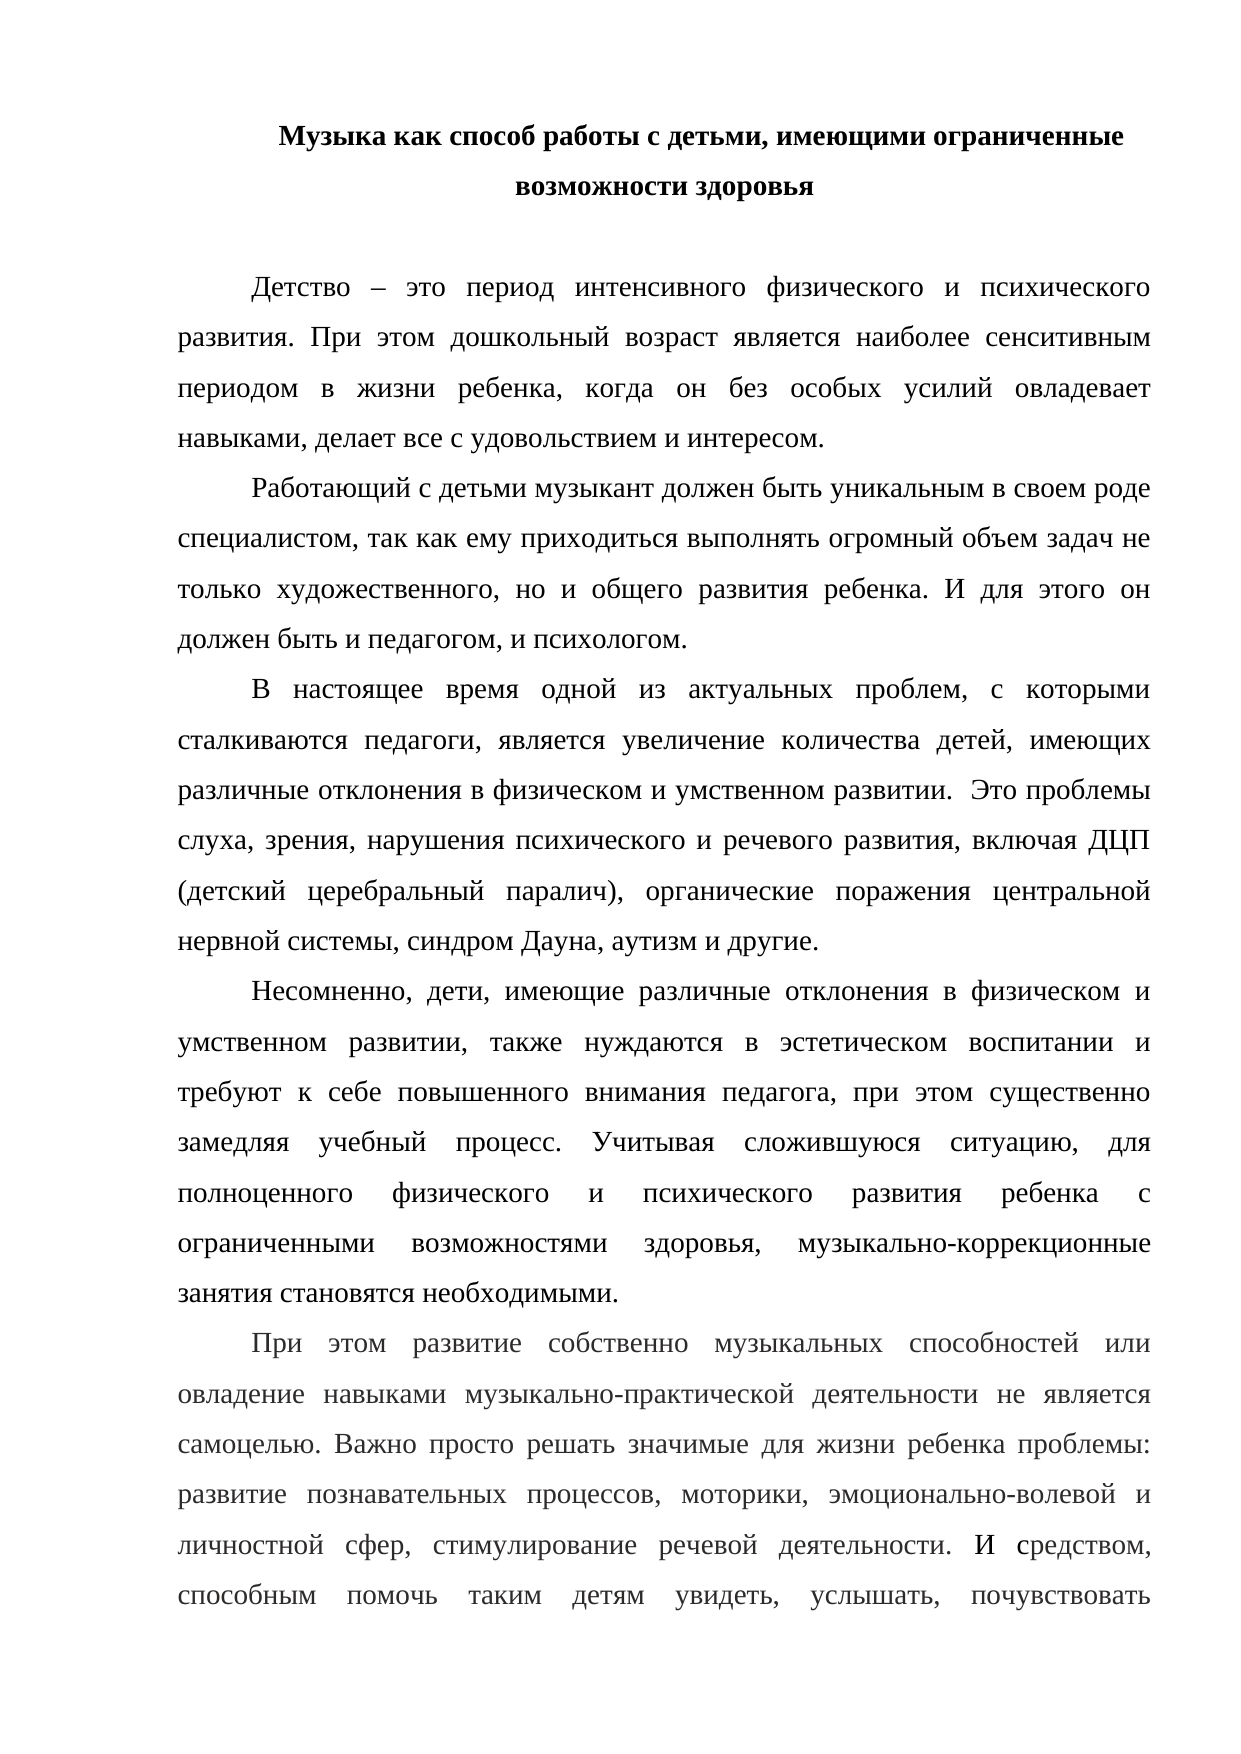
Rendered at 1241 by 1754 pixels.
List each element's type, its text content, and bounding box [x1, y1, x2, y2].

text Детство – это период интенсивного физического и психического развития. При этом дошкольный возраст является наиболее сенситивным периодом в жизни ребенка, когда он без особых усилий овладевает навыками, делает все с удовольствием и интересом. [177, 269, 1152, 453]
text Работающий с детьми музыкант должен быть уникальным в своем роде специалистом, так как ему приходиться выполнять огромный объем задач не только художественного, но и общего развития ребенка. И для этого он должен быть и педагогом, и психологом. [177, 470, 1152, 655]
text В настоящее время одной из актуальных проблем, с которыми сталкиваются педагоги, является увеличение количества детей, имеющих различные отклонения в физическом и умственном развитии. Это проблемы слуха, зрения, нарушения психического и речевого развития, включая ДЦП (детский церебральный паралич), органические поражения центральной нервной системы, синдром Дауна, аутизм и другие. [177, 672, 1152, 957]
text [177, 1326, 1152, 1611]
text Музыка как способ работы с детьми, имеющими ограниченные возможности здоровья [177, 118, 1152, 202]
text Несомненно, дети, имеющие различные отклонения в физическом и умственном развитии, также нуждаются в эстетическом воспитании и требуют к себе повышенного внимания педагога, при этом существенно замедляя учебный процесс. Учитывая сложившуюся ситуацию, для полноценного физического и психического развития ребенка с ограниченными возможностями здоровья, музыкально-коррекционные занятия становятся необходимыми. [177, 973, 1152, 1309]
